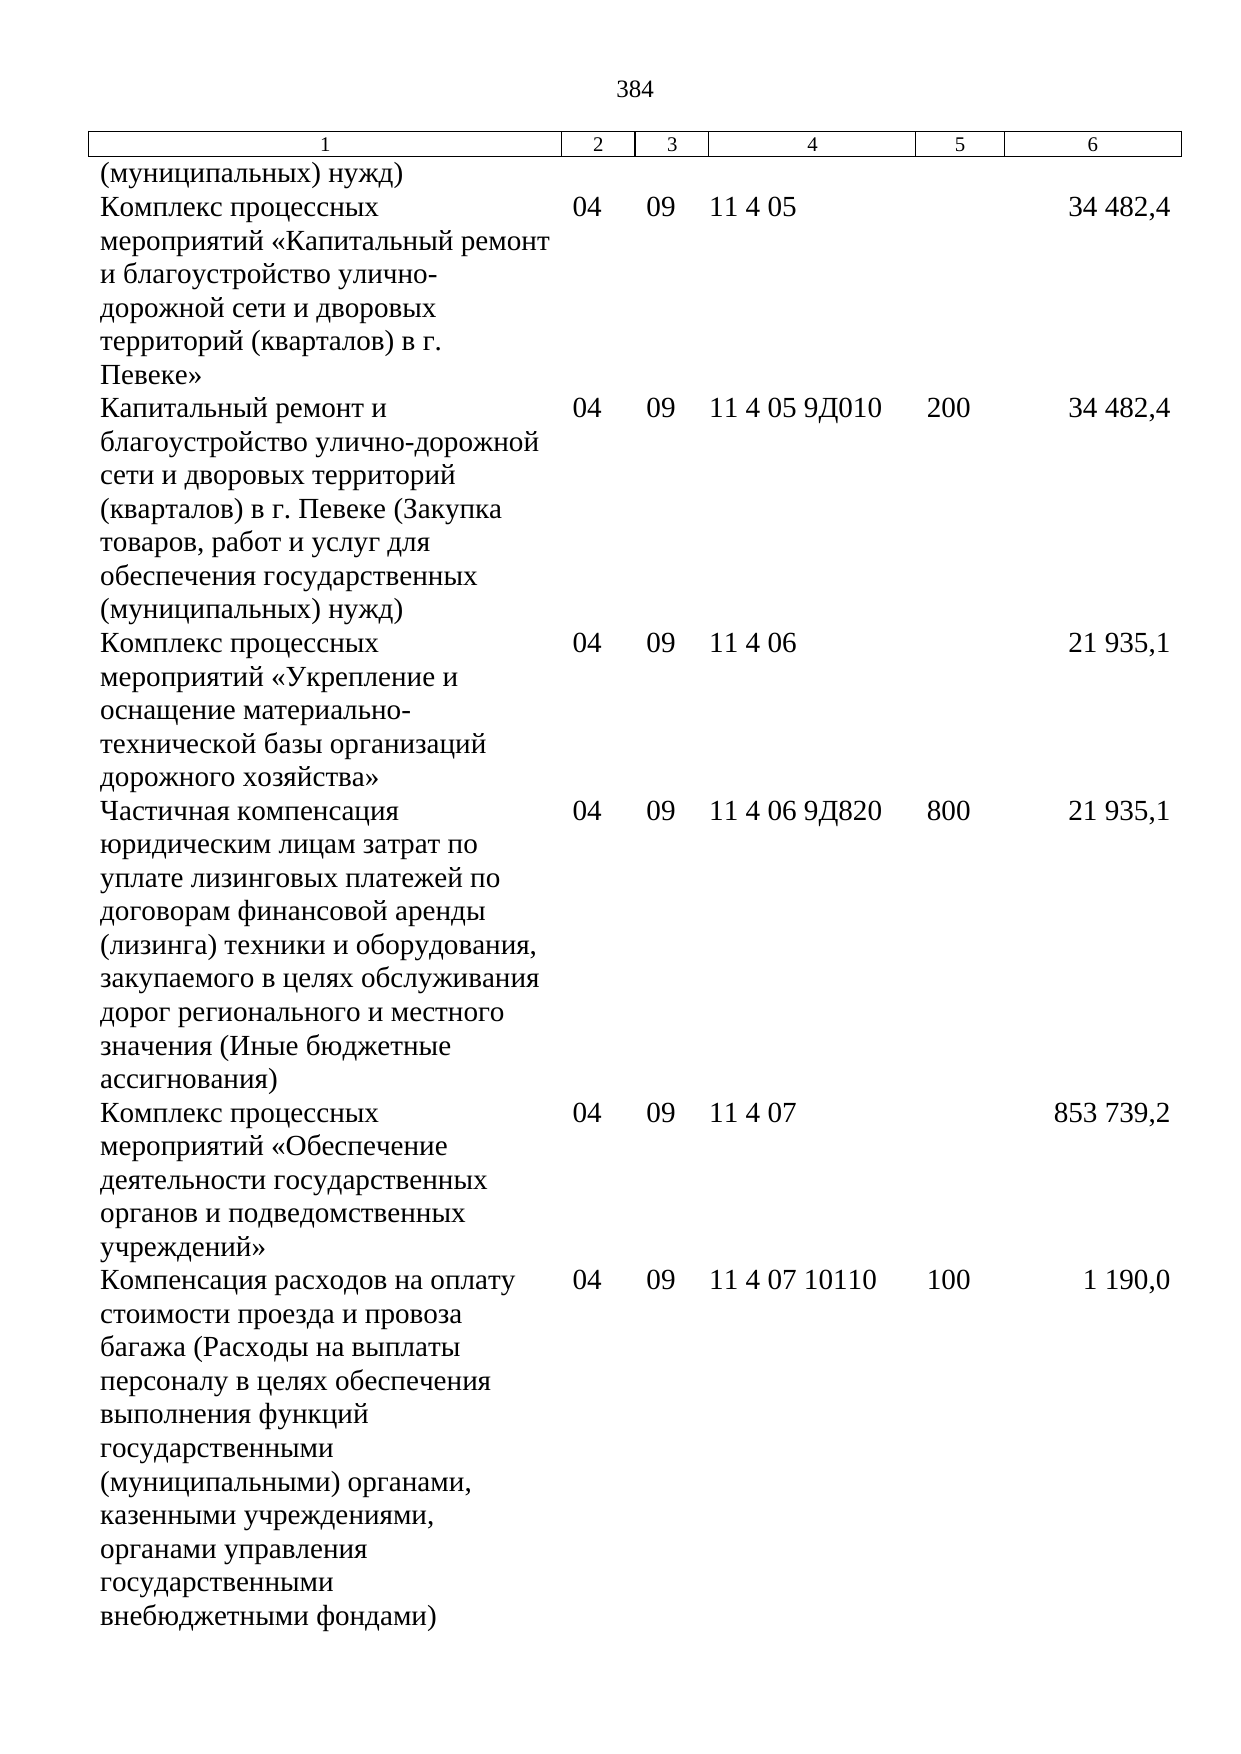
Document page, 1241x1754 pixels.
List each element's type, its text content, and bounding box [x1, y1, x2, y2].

table_header 5 [916, 132, 1004, 156]
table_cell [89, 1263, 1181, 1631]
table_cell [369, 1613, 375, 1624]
table_header 6 [1005, 132, 1181, 156]
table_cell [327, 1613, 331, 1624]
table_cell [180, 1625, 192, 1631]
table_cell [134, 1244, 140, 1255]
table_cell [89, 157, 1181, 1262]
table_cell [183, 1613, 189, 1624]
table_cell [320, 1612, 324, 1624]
table_header 2 [562, 132, 634, 156]
table_header 1 [89, 132, 561, 156]
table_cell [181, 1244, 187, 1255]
table_header 3 [636, 132, 708, 156]
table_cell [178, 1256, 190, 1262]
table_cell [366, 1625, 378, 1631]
table_header 4 [709, 132, 915, 156]
